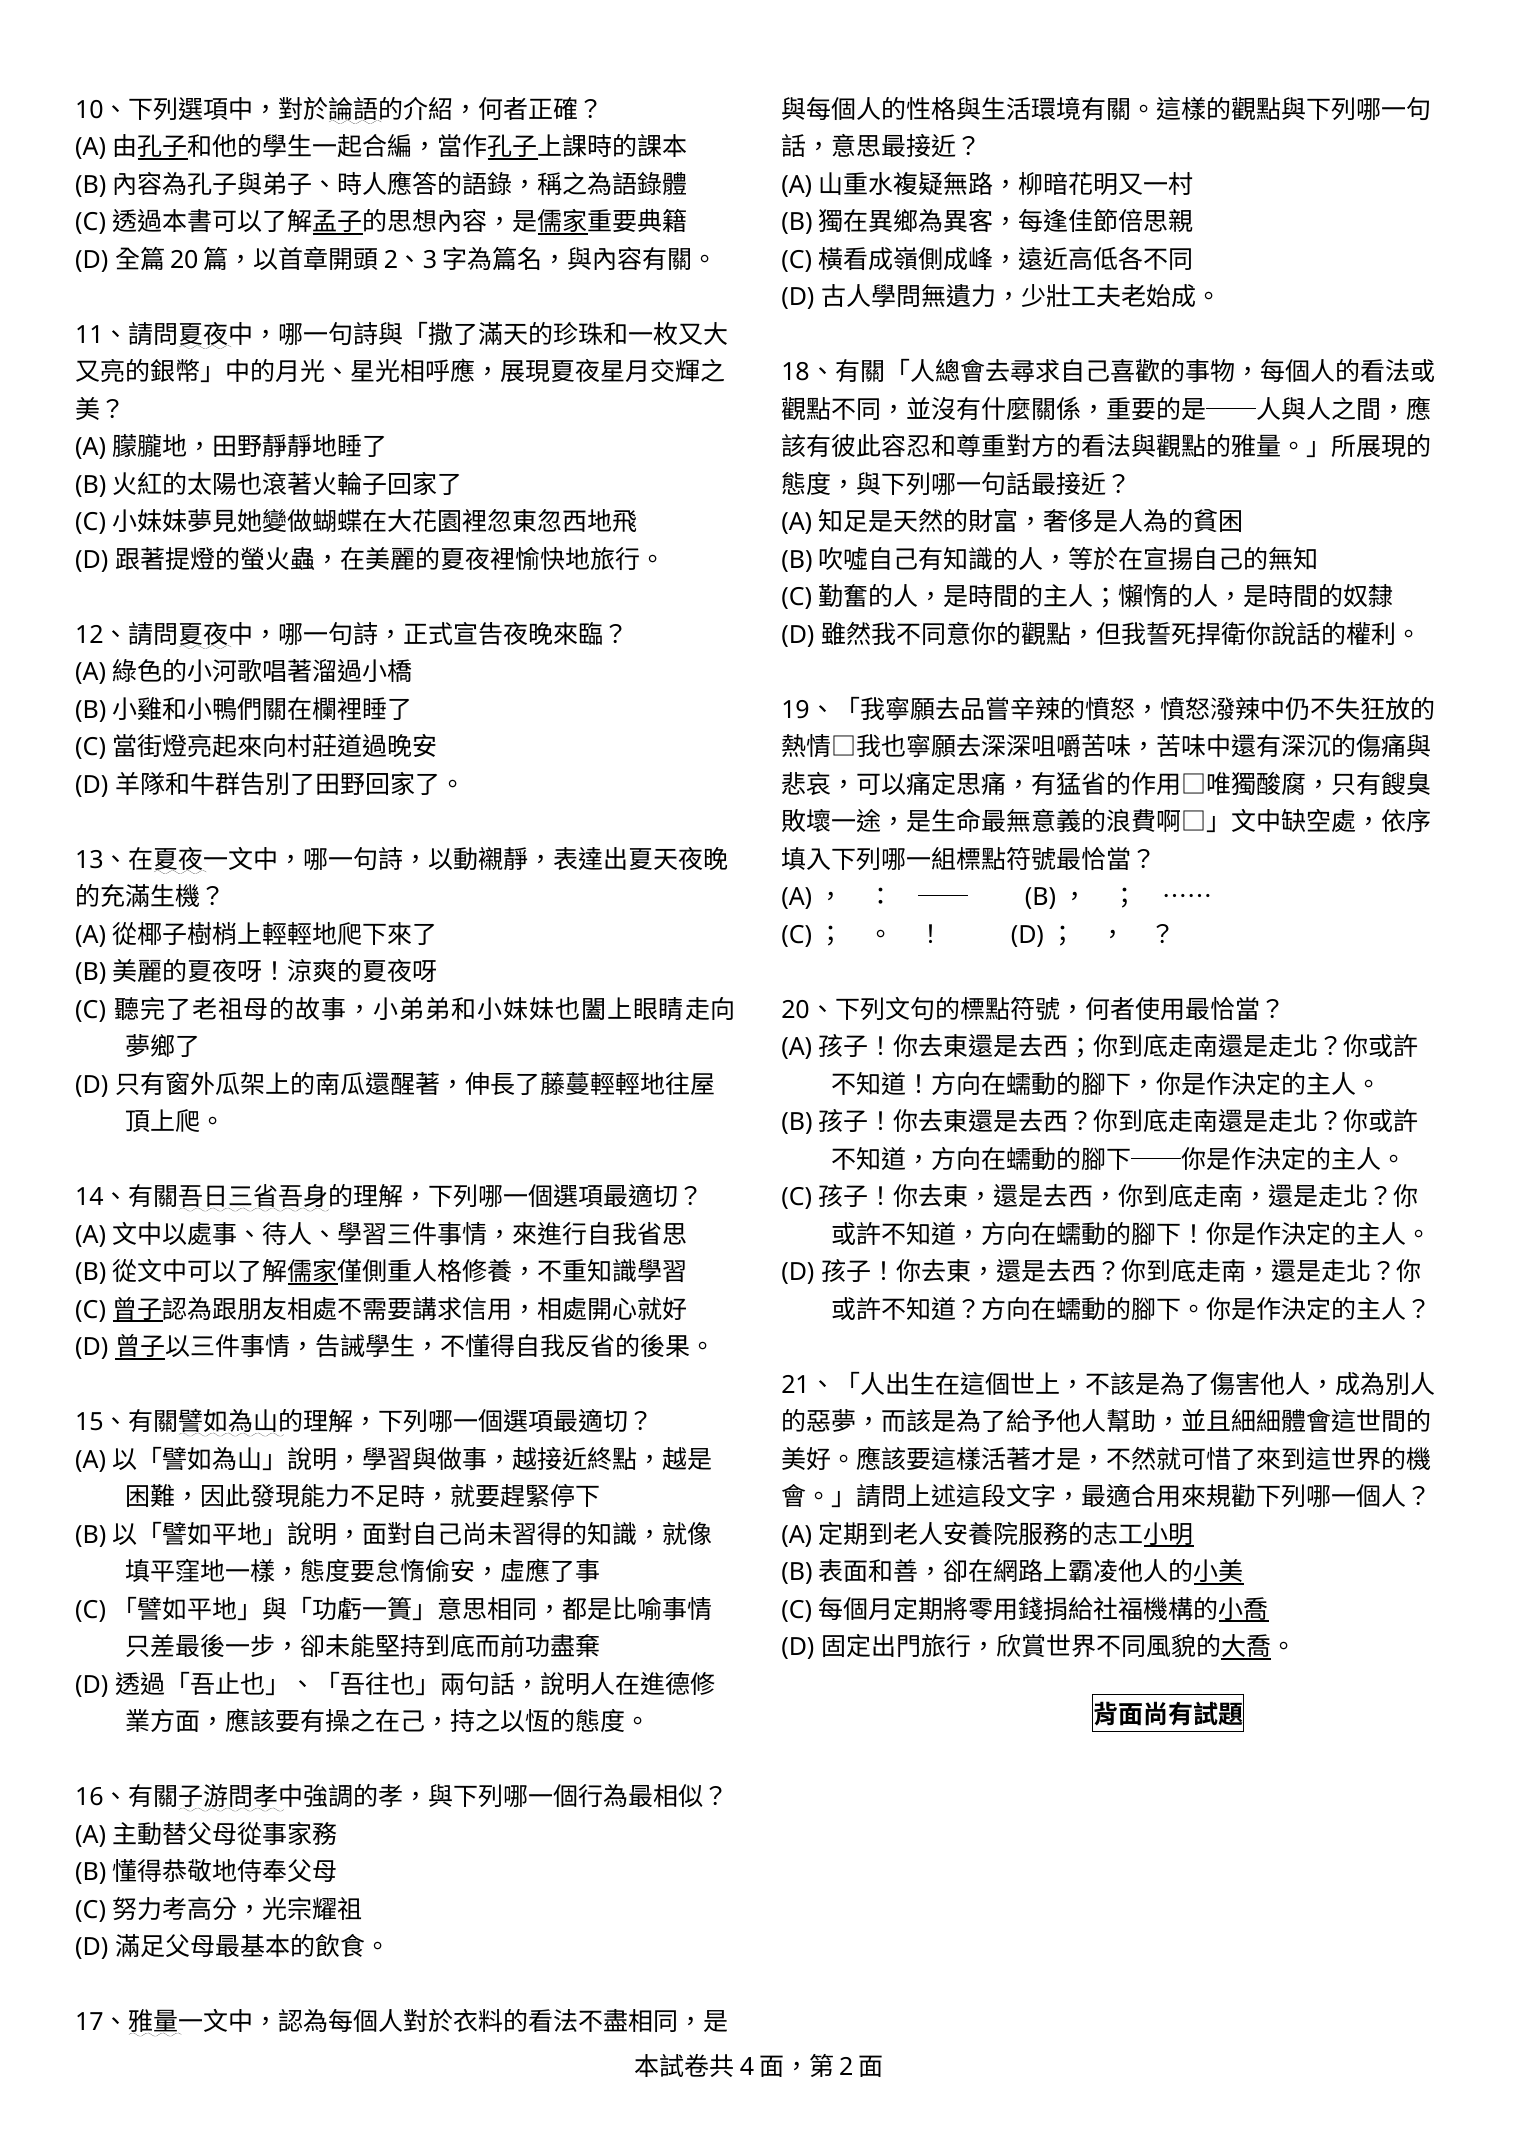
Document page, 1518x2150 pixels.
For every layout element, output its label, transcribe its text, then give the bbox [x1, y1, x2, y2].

text 14、有關吾日三省吾身的理解，下列哪一個選項最適切？ [75, 1176, 737, 1214]
text (A) ， ： ── (B) ， ； …… [781, 876, 1443, 914]
text (C) 「譬如平地」與「功虧一簣」意思相同，都是比喻事情只差最後一步，卻未能堅持到底而前功盡棄 [75, 1589, 737, 1664]
text (B) 從文中可以了解儒家僅側重人格修養，不重知識學習 [75, 1251, 737, 1289]
text (D) 孩子！你去東，還是去西？你到底走南，還是走北？你或許不知道？方向在蠕動的腳下。你是作決定的主人？ [781, 1251, 1443, 1326]
text (C) 孩子！你去東，還是去西，你到底走南，還是走北？你或許不知道，方向在蠕動的腳下！你是作決定的主人。 [781, 1176, 1443, 1251]
text (C) 透過本書可以了解孟子的思想內容，是儒家重要典籍 [75, 201, 737, 239]
text (B) 獨在異鄉為異客，每逢佳節倍思親 [781, 201, 1443, 239]
text (C) 小妹妹夢見她變做蝴蝶在大花園裡忽東忽西地飛 [75, 501, 737, 539]
text (D) 羊隊和牛群告別了田野回家了。 [75, 764, 737, 801]
text (A) 主動替父母從事家務 [75, 1814, 737, 1851]
text (B) 表面和善，卻在網路上霸凌他人的小美 [781, 1551, 1443, 1589]
text (C) 努力考高分，光宗耀祖 [75, 1889, 737, 1926]
text 16、有關子游問孝中強調的孝，與下列哪一個行為最相似？ [75, 1776, 737, 1814]
text (A) 山重水複疑無路，柳暗花明又一村 [781, 164, 1443, 201]
text (B) 內容為孔子與弟子、時人應答的語錄，稱之為語錄體 [75, 164, 737, 201]
text 21、「人出生在這個世上，不該是為了傷害他人，成為別人的惡夢，而該是為了給予他人幫助，並且細細體會這世間的美好。應該要這樣活著才是，不然就可惜了來到這世界的機會。」請問上述這段文字，最適合用來規勸下列哪一個人？ [781, 1364, 1443, 1514]
text (A) 綠色的小河歌唱著溜過小橋 [75, 651, 737, 689]
text 11、請問夏夜中，哪一句詩與「撒了滿天的珍珠和一枚又大又亮的銀幣」中的月光、星光相呼應，展現夏夜星月交輝之美？ [75, 314, 737, 426]
text (B) 吹噓自己有知識的人，等於在宣揚自己的無知 [781, 539, 1443, 576]
text (C) 聽完了老祖母的故事，小弟弟和小妹妹也闔上眼睛走向夢鄉了 [75, 989, 737, 1064]
text 13、在夏夜一文中，哪一句詩，以動襯靜，表達出夏天夜晚的充滿生機？ [75, 839, 737, 914]
text (D) 古人學問無遺力，少壯工夫老始成。 [781, 276, 1443, 314]
text 15、有關譬如為山的理解，下列哪一個選項最適切？ [75, 1401, 737, 1439]
text (A) 定期到老人安養院服務的志工小明 [781, 1514, 1443, 1551]
text (C) ； 。 ！ (D) ； ， ？ [781, 914, 1443, 951]
text (C) 橫看成嶺側成峰，遠近高低各不同 [781, 239, 1443, 276]
text 17、雅量一文中，認為每個人對於衣料的看法不盡相同，是與每個人的性格與生活環境有關。這樣的觀點與下列哪一句話，意思最接近？ [75, 2001, 737, 2039]
text 12、請問夏夜中，哪一句詩，正式宣告夜晚來臨？ [75, 614, 737, 651]
text (A) 以「譬如為山」說明，學習與做事，越接近終點，越是困難，因此發現能力不足時，就要趕緊停下 [75, 1439, 737, 1514]
text (B) 以「譬如平地」說明，面對自己尚未習得的知識，就像填平窪地一樣，態度要怠惰偷安，虛應了事 [75, 1514, 737, 1589]
text (B) 火紅的太陽也滾著火輪子回家了 [75, 464, 737, 501]
text (A) 文中以處事、待人、學習三件事情，來進行自我省思 [75, 1214, 737, 1251]
text 20、下列文句的標點符號，何者使用最恰當？ [781, 989, 1443, 1026]
text (D) 曾子以三件事情，告誡學生，不懂得自我反省的後果。 [75, 1326, 737, 1364]
text (B) 懂得恭敬地侍奉父母 [75, 1851, 737, 1889]
text (A) 孩子！你去東還是去西；你到底走南還是走北？你或許不知道！方向在蠕動的腳下，你是作決定的主人。 [781, 1026, 1443, 1101]
text (A) 朦朧地，田野靜靜地睡了 [75, 426, 737, 464]
text (D) 跟著提燈的螢火蟲，在美麗的夏夜裡愉快地旅行。 [75, 539, 737, 576]
text 19、「我寧願去品嘗辛辣的憤怒，憤怒潑辣中仍不失狂放的熱情□我也寧願去深深咀嚼苦味，苦味中還有深沉的傷痛與悲哀，可以痛定思痛，有猛省的作用□唯獨酸腐，只有餿臭敗壞一途，是生命最無意義的浪費啊□」文中缺空處，依序填入下列哪一組標點符號最恰當？ [781, 689, 1443, 876]
text (A) 由孔子和他的學生一起合編，當作孔子上課時的課本 [75, 126, 737, 164]
text (C) 勤奮的人，是時間的主人；懶惰的人，是時間的奴隸 [781, 576, 1443, 614]
text 17、雅量一文中，認為每個人對於衣料的看法不盡相同，是與每個人的性格與生活環境有關。這樣的觀點與下列哪一句話，意思最接近？ [781, 89, 1443, 164]
text (D) 雖然我不同意你的觀點，但我誓死捍衛你說話的權利。 [781, 614, 1443, 651]
text (B) 小雞和小鴨們關在欄裡睡了 [75, 689, 737, 726]
text 10、下列選項中，對於論語的介紹，何者正確？ [75, 89, 737, 126]
text (C) 當街燈亮起來向村莊道過晚安 [75, 726, 737, 764]
text (C) 每個月定期將零用錢捐給社福機構的小喬 [781, 1589, 1443, 1626]
text (B) 孩子！你去東還是去西？你到底走南還是走北？你或許不知道，方向在蠕動的腳下──你是作決定的主人。 [781, 1101, 1443, 1176]
text (D) 固定出門旅行，欣賞世界不同風貌的大喬。 [781, 1626, 1443, 1664]
text (D) 全篇20篇，以首章開頭2、3字為篇名，與內容有關。 [75, 239, 737, 276]
text 18、有關「人總會去尋求自己喜歡的事物，每個人的看法或觀點不同，並沒有什麼關係，重要的是──人與人之間，應該有彼此容忍和尊重對方的看法與觀點的雅量。」所展現的態度，與下列哪一句話最接近？ [781, 351, 1443, 501]
text (D) 只有窗外瓜架上的南瓜還醒著，伸長了藤蔓輕輕地往屋頂上爬。 [75, 1064, 737, 1139]
text (D) 滿足父母最基本的飲食。 [75, 1926, 737, 1964]
text (D) 透過「吾止也」、「吾往也」兩句話，說明人在進德修業方面，應該要有操之在己，持之以恆的態度。 [75, 1664, 737, 1739]
text (C) 曾子認為跟朋友相處不需要講求信用，相處開心就好 [75, 1289, 737, 1326]
text (A) 知足是天然的財富，奢侈是人為的貧困 [781, 501, 1443, 539]
text (B) 美麗的夏夜呀！涼爽的夏夜呀 [75, 951, 737, 989]
text (A) 從椰子樹梢上輕輕地爬下來了 [75, 914, 737, 951]
